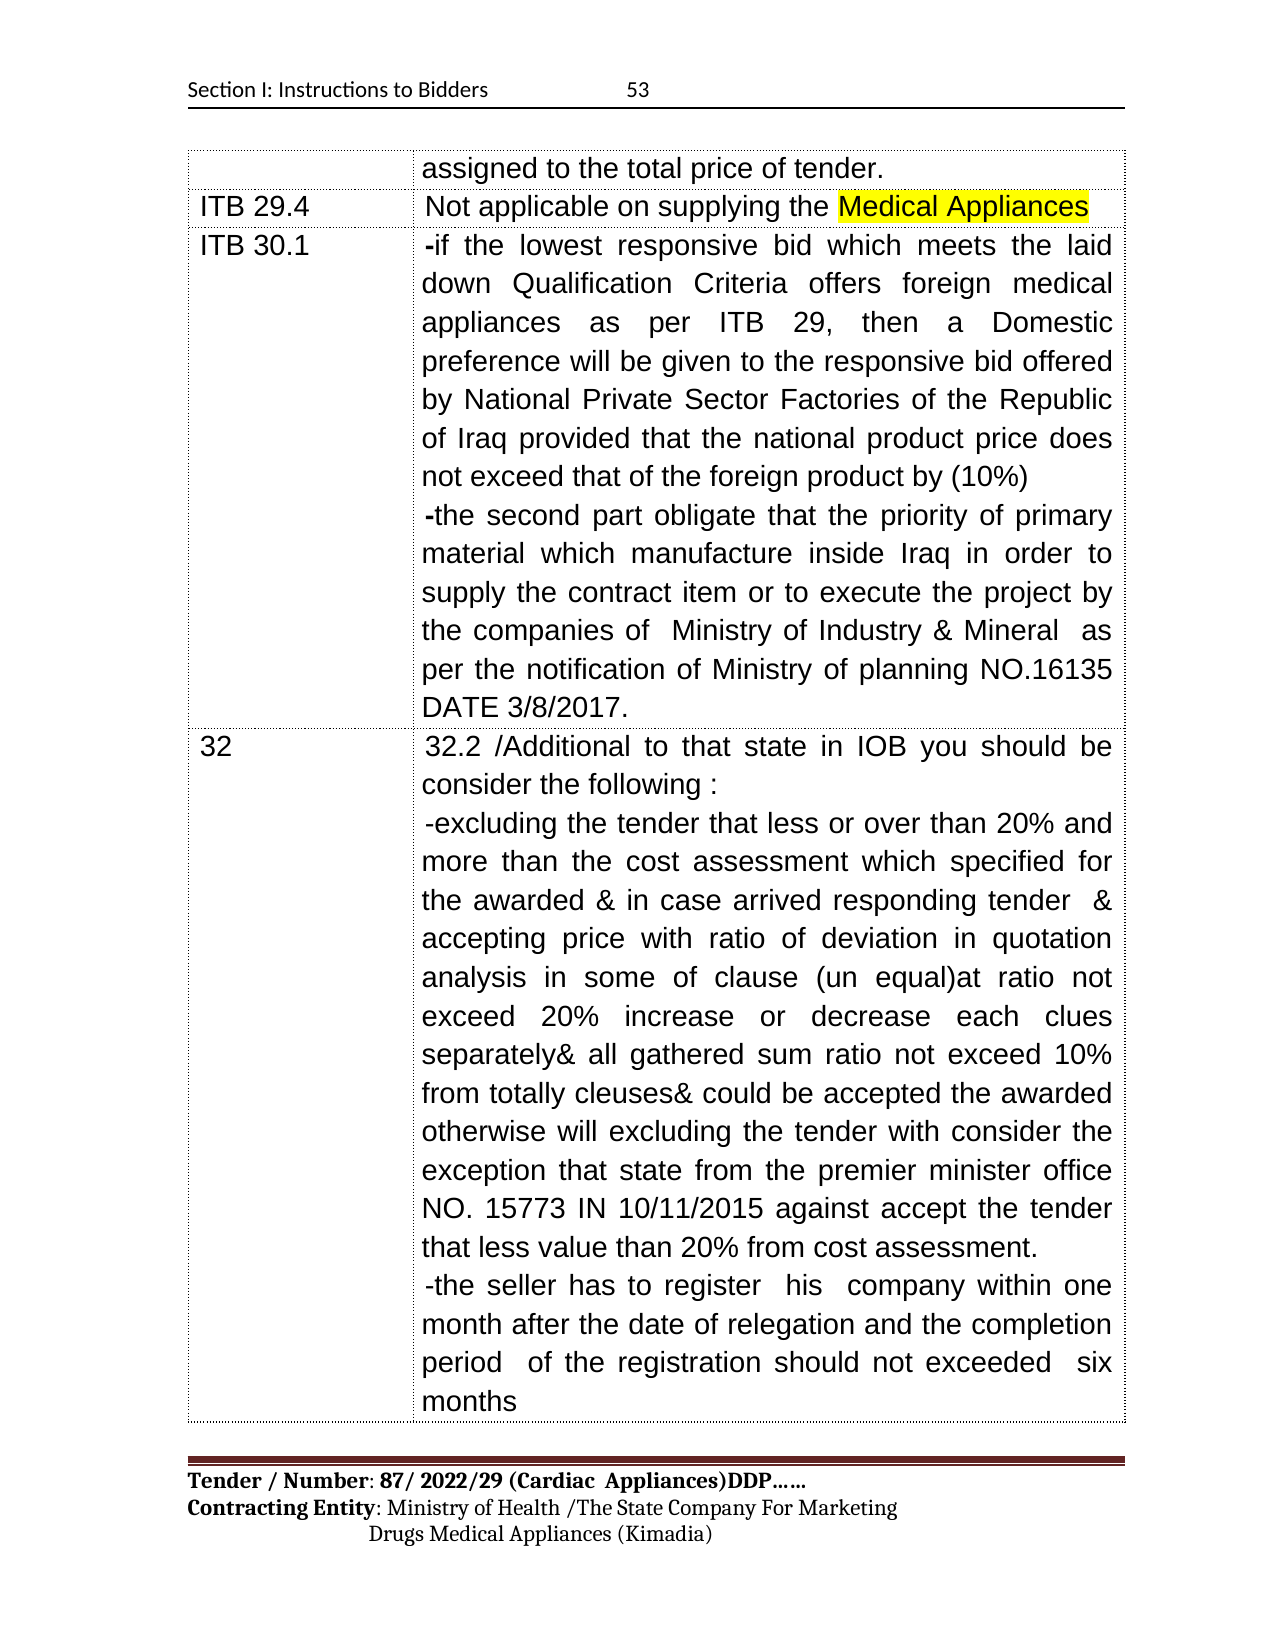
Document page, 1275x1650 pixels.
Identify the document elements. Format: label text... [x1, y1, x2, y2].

table_cell 27 [188, 150, 413, 188]
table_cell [413, 150, 1125, 188]
table_cell ITB 29.4 [188, 189, 413, 227]
table_cell 32 [188, 728, 413, 1421]
table_cell Not applicable on supplying the Medical Appliances [413, 189, 1125, 227]
table_cell -if the lowest responsive bid which meets the laid down Qualification Criteria offers foreign medical appliances as per ITB 29, then a Domestic preference will be given to the responsive bid offered by National Private Sector Factories of the Republic of Iraq provided that the national product price does not exceed that of the foreign product by (10%) -the second part obligate that the priority of primary material which manufacture inside Iraq in order to supply the contract item or to execute the project by the companies of Ministry of Industry & Mineral as per the notification of Ministry of planning NO.16135 DATE 3/8/2017. [413, 227, 1125, 728]
table_cell ITB 30.1 [188, 227, 413, 728]
table_cell 32.2 /Additional to that state in IOB you should be consider the following : -excluding the tender that less or over than 20% and more than the cost assessment which specified for the awarded & in case arrived responding tender & accepting price with ratio of deviation in quotation analysis in some of clause (un equal)at ratio not exceed 20% increase or decrease each clues separately& all gathered sum ratio not exceed 10% from totally cleuses& could be accepted the awarded otherwise will excluding the tender with consider the exception that state from the premier minister office NO. 15773 IN 10/11/2015 against accept the tender that less value than 20% from cost assessment. -the seller has to register his company within one month after the date of relegation and the completion period of the registration should not exceeded six months [413, 728, 1125, 1421]
